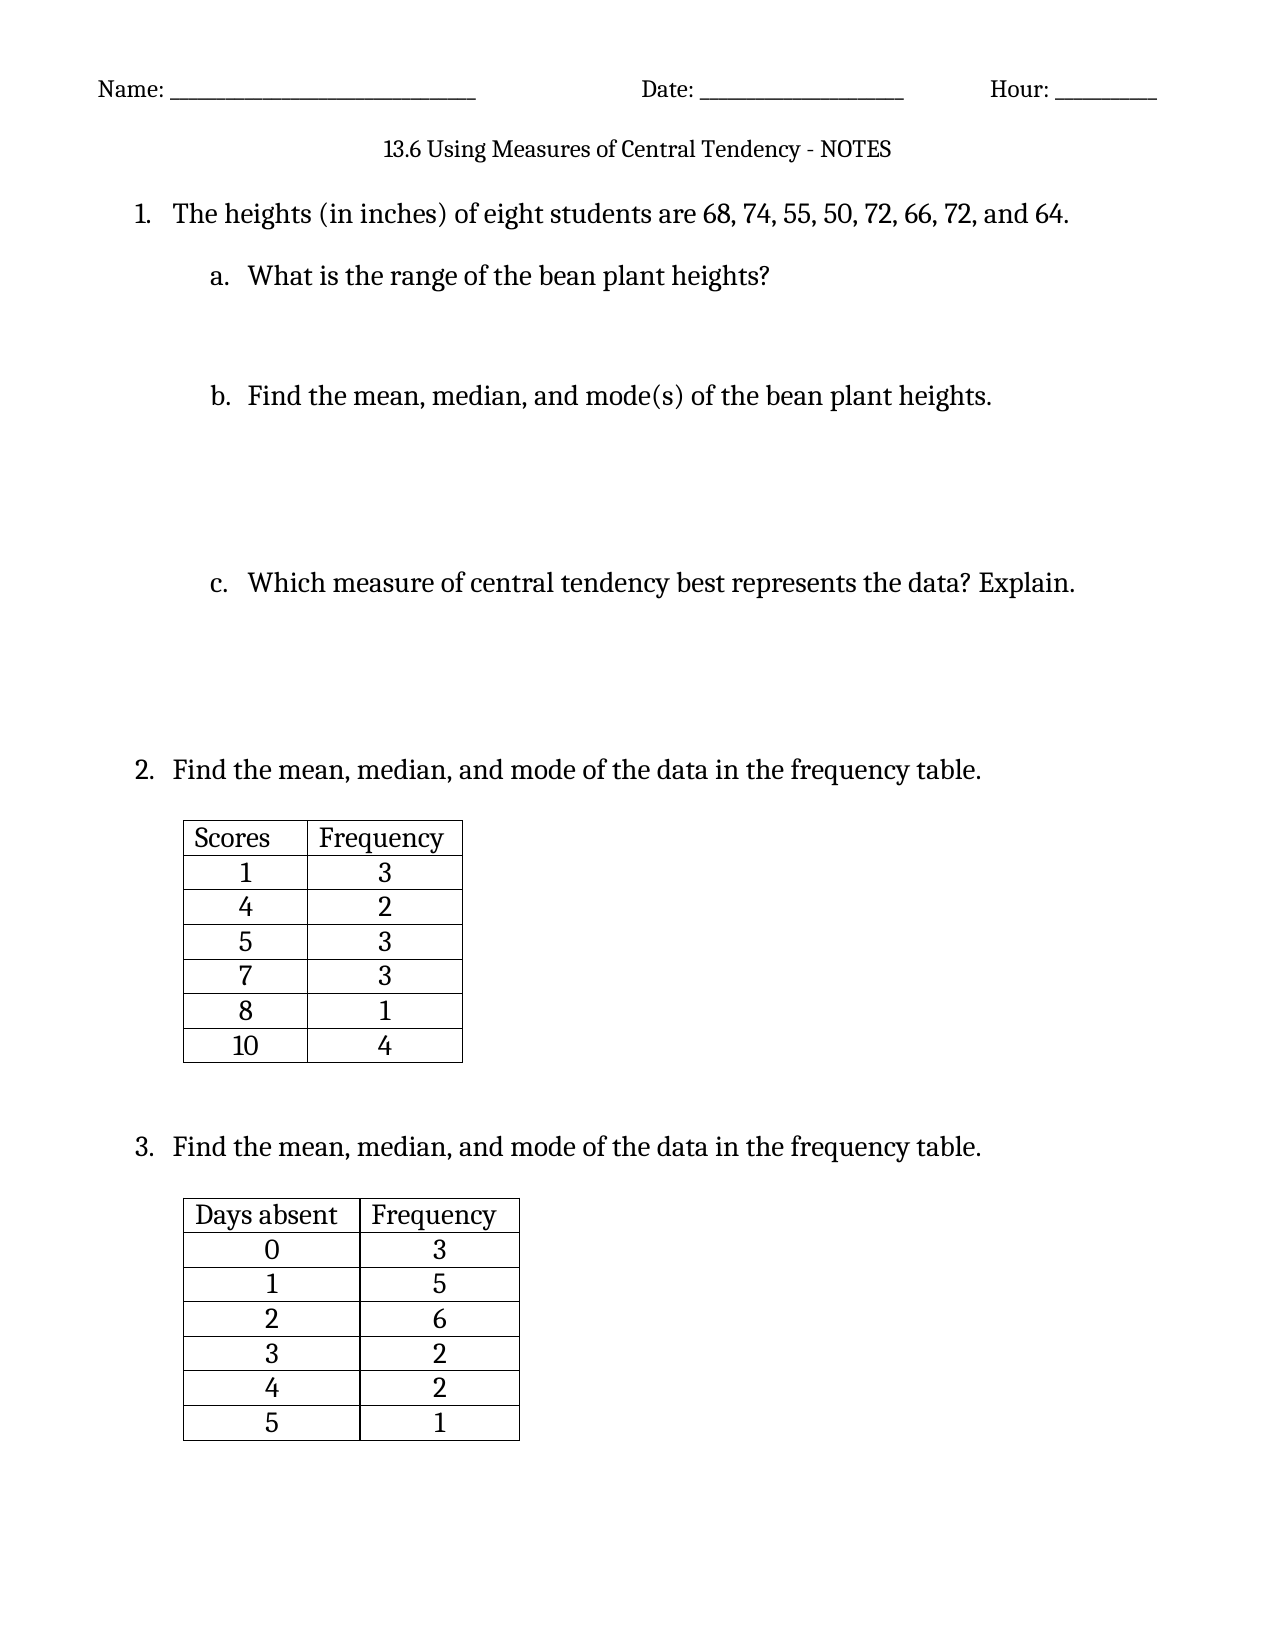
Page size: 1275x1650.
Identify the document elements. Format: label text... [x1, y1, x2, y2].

table_cell 7 [184, 960, 307, 993]
table_header Days absent [184, 1199, 359, 1232]
table_cell 2 [361, 1371, 519, 1405]
table_header Frequency [361, 1199, 519, 1232]
list Find the mean, median, and mode of the data in the frequency table. [135, 753, 1177, 787]
list Find the mean, median, and mode(s) of the bean plant heights. [210, 379, 1177, 537]
table_cell 2 [184, 1302, 359, 1336]
table_cell 1 [308, 994, 462, 1028]
table_cell 8 [184, 994, 307, 1028]
text 13.6 Using Measures of Central Tendency - NOTES [97, 135, 1177, 164]
table_cell 4 [184, 890, 307, 924]
table_header Frequency [308, 821, 462, 855]
table_header Scores [184, 821, 307, 855]
table_cell 3 [308, 856, 462, 889]
table_cell 1 [361, 1406, 519, 1439]
table_cell 0 [184, 1233, 359, 1267]
table_cell 6 [361, 1302, 519, 1336]
list The heights (in inches) of eight students are 68, 74, 55, 50, 72, 66, 72, and 64. [135, 197, 1177, 259]
table_cell 2 [361, 1337, 519, 1370]
table_cell 3 [184, 1337, 359, 1370]
table_cell 1 [184, 856, 307, 889]
table_cell 4 [184, 1371, 359, 1405]
table_cell 3 [308, 960, 462, 993]
table_cell 10 [184, 1029, 307, 1062]
table_cell 5 [361, 1268, 519, 1301]
table_cell 4 [308, 1029, 462, 1062]
table_cell 5 [184, 925, 307, 958]
list Find the mean, median, and mode of the data in the frequency table. [135, 1130, 1177, 1164]
table_cell 3 [308, 925, 462, 958]
list Which measure of central tendency best represents the data? Explain. [210, 566, 1177, 724]
table_cell 2 [308, 890, 462, 924]
table_cell 3 [361, 1233, 519, 1267]
table_cell 1 [184, 1268, 359, 1301]
table_cell 5 [184, 1406, 359, 1439]
list What is the range of the bean plant heights? [210, 259, 1177, 351]
